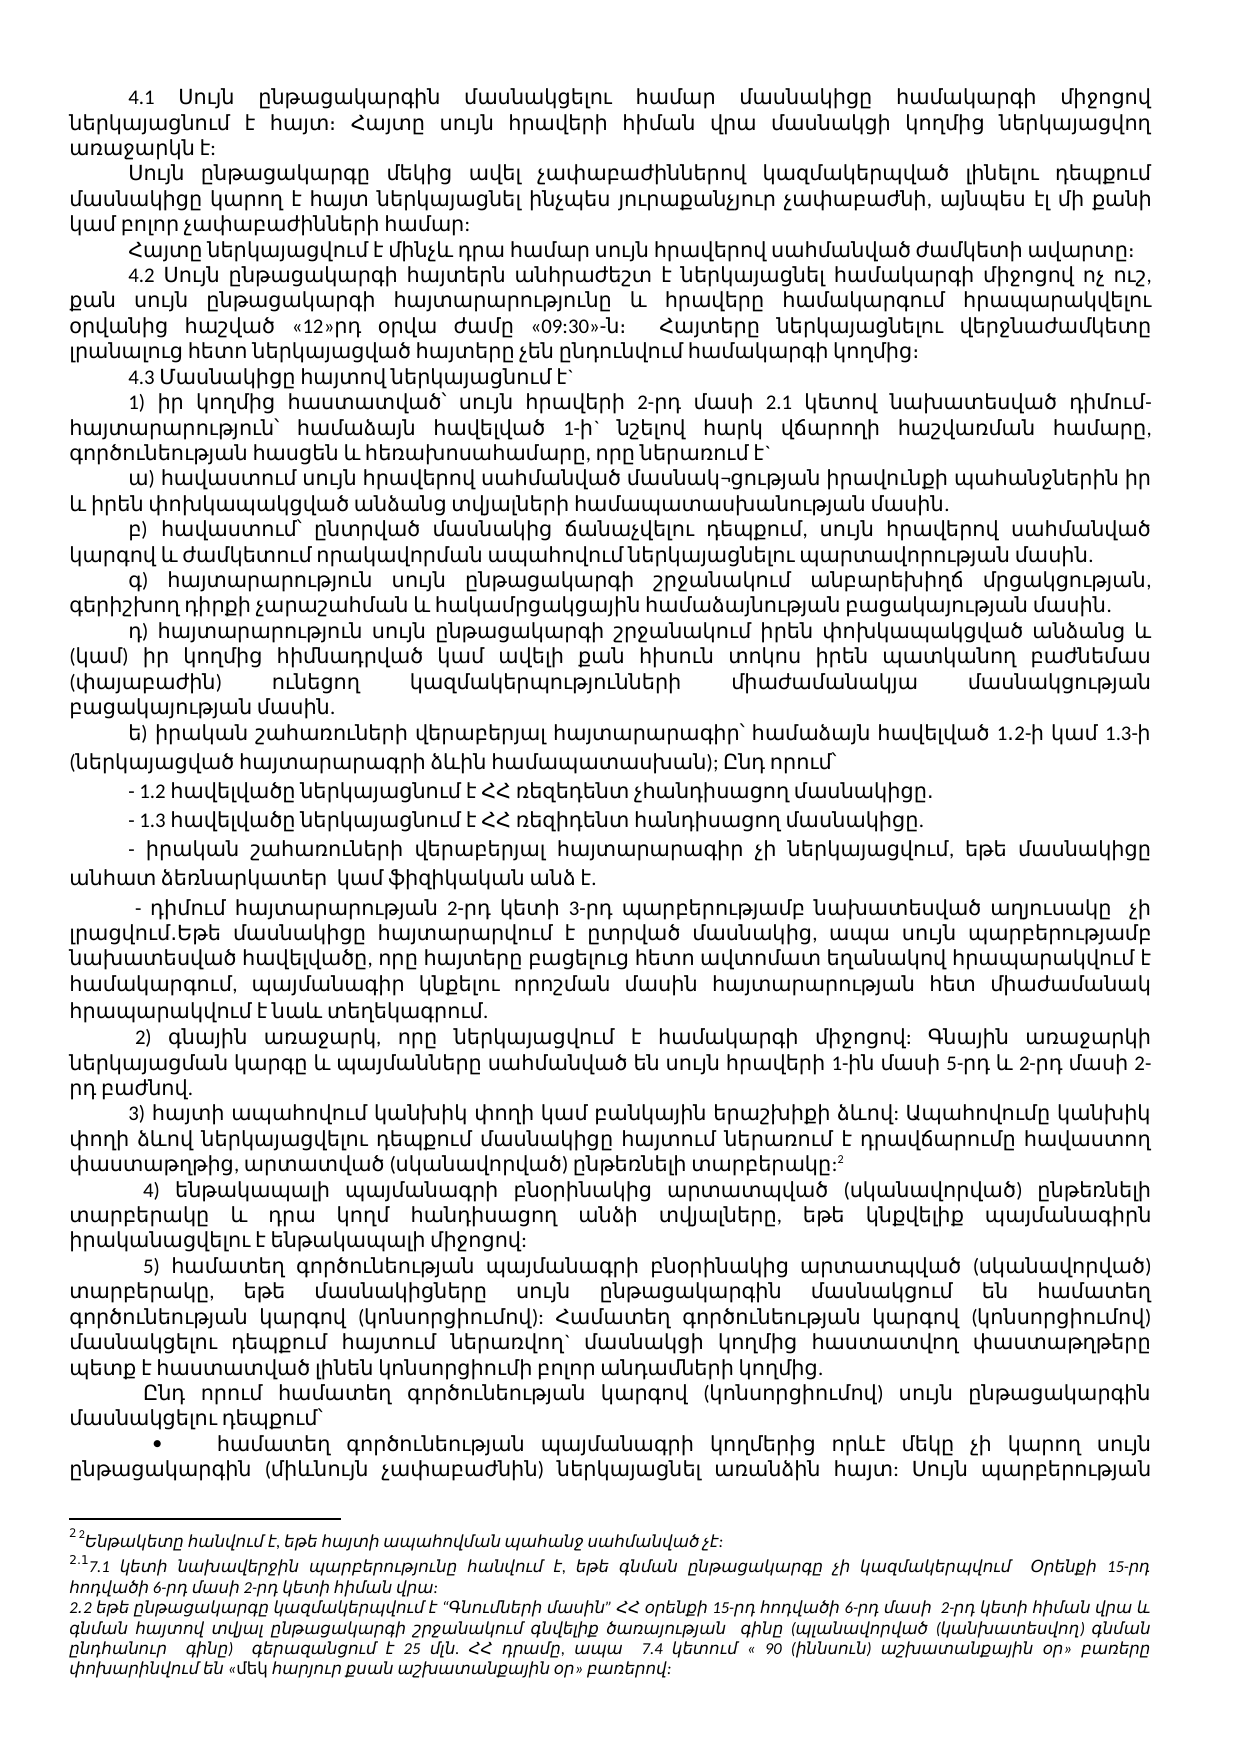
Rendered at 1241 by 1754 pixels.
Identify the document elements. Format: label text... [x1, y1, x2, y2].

text 4) ենթակապալի պայմանագրի բնօրինակից արտատպված (սկանավորված) ընթեռնելի տարբերակը և դրա կողմ հանդիսացող անձի տվյալները, եթե կնքվելիք պայմանագիրն իրականացվելու է ենթակապալի միջոցով: [69, 1177, 1152, 1253]
text 3) հայտի ապահովում կանխիկ փողի կամ բանկային երաշխիքի ձևով: Ապահովումը կանխիկ փողի ձևով ներկայացվելու դեպքում մասնակիցը հայտում ներառում է դրավճարումը հավաստող փաստաթղթից, արտատված (սկանավորված) ընթեռնելի տարբերակը: [69, 1101, 1152, 1177]
text Հայտը ներկայացվում է մինչև դրա համար սույն հրավերով սահմանված ժամկետի ավարտը։ [69, 237, 1152, 262]
text գ) հայտարարություն սույն ընթացակարգի շրջանակում անբարեխիղճ մրցակցության, գերիշխող դիրքի չարաշահման և հակամրցակցային համաձայնության բացակայության մասին. [69, 567, 1152, 618]
text 4.1 Սույն ընթացակարգին մասնակցելու համար մասնակիցը համակարգի միջոցով ներկայացնում է հայտ։ Հայտը սույն հրավերի հիման վրա մասնակցի կողմից ներկայացվող առաջարկն է: [69, 84, 1152, 161]
text 1) իր կողմից հաստատված՝ սույն հրավերի 2-րդ մասի 2.1 կետով նախատեսված դիմում-հայտարարություն՝ համաձայն հավելված 1-ի` նշելով հարկ վճարողի հաշվառման համարը, գործունեության հասցեն և հեռախոսահամարը, որը ներառում է` [69, 389, 1152, 466]
text - իրական շահառուների վերաբերյալ հայտարարագիր չի ներկայացվում, եթե մասնակիցը անհատ ձեռնարկատեր կամ ֆիզիկական անձ է. [69, 836, 1152, 891]
text Ընդ որում համատեղ գործունեության կարգով (կոնսորցիումով) սույն ընթացակարգին մասնակցելու դեպքում՝ [69, 1380, 1152, 1431]
text 5) համատեղ գործունեության պայմանագրի բնօրինակից արտատպված (սկանավորված) տարբերակը, եթե մասնակիցները սույն ընթացակարգին մասնակցում են համատեղ գործունեության կարգով (կոնսորցիումով): Համատեղ գործունեության կարգով (կոնսորցիումով) մասնակցելու դեպքում հայտում ներառվող` մասնակցի կողմից հաստատվող փաստաթղթերը պետք է հաստատված լինեն կոնսորցիումի բոլոր անդամների կողմից. [69, 1253, 1152, 1380]
text Սույն ընթացակարգը մեկից ավել չափաբաժիններով կազմակերպված լինելու դեպքում մասնակիցը կարող է հայտ ներկայացնել ինչպես յուրաքանչյուր չափաբաժնի, այնպես էլ մի քանի կամ բոլոր չափաբաժինների համար: [69, 161, 1152, 237]
text 4.2 Սույն ընթացակարգի հայտերն անհրաժեշտ է ներկայացնել համակարգի միջոցով ոչ ուշ, քան սույն ընթացակարգի հայտարարությունը և հրավերը համակարգում հրապարակվելու օրվանից հաշված «12»րդ օրվա ժամը «09:30»-ն։ Հայտերը ներկայացնելու վերջնաժամկետը լրանալուց հետո ներկայացված հայտերը չեն ընդունվում համակարգի կողմից։ [69, 262, 1152, 364]
text բ) հավաստում՝ ընտրված մասնակից ճանաչվելու դեպքում, սույն հրավերով սահմանված կարգով և ժամկետում որակավորման ապահովում ներկայացնելու պարտավորության մասին. [69, 516, 1152, 567]
text ա) հավաստում սույն հրավերով սահմանված մասնակ¬ցության իրավունքի պահանջներին իր և իրեն փոխկապակցված անձանց տվյալների համապատասխանության մասին. [69, 466, 1152, 516]
text ե) իրական շահառուների վերաբերյալ հայտարարագիր՝ համաձայն հավելված 1․2-ի կամ 1.3-ի (ներկայացված հայտարարագրի ձևին համապատասխան); Ընդ որում՝ [69, 720, 1152, 774]
text 4.3 Մասնակիցը հայտով ներկայացնում է` [69, 364, 1152, 389]
text - դիմում հայտարարության 2-րդ կետի 3-րդ պարբերությամբ նախատեսված աղյուսակը չի լրացվում․Եթե մասնակիցը հայտարարվում է ըտրված մասնակից, ապա սույն պարբերությամբ նախատեսված հավելվածը, որը հայտերը բացելուց հետո ավտոմատ եղանակով հրապարակվում է համակարգում, պայմանագիր կնքելու որոշման մասին հայտարարության հետ միաժամանակ հրապարակվում է նաև տեղեկագրում. [69, 895, 1152, 1024]
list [69, 1431, 1152, 1482]
text դ) հայտարարություն սույն ընթացակարգի շրջանակում իրեն փոխկապակցված անձանց և (կամ) իր կողմից հիմնադրված կամ ավելի քան հիսուն տոկոս իրեն պատկանող բաժնեմաս (փայաբաժին) ունեցող կազմակերպությունների միաժամանակյա մասնակցության բացակայության մասին. [69, 618, 1152, 720]
text - 1.3 հավելվածը ներկայացնում է ՀՀ ռեզիդենտ հանդիսացող մասնակիցը. [69, 807, 1152, 833]
text - 1.2 հավելվածը ներկայացնում է ՀՀ ռեզեդենտ չհանդիսացող մասնակիցը․ [69, 778, 1152, 803]
text 2) գնային առաջարկ, որը ներկայացվում է համակարգի միջոցով: Գնային առաջարկի ներկայացման կարգը և պայմանները սահմանված են սույն հրավերի 1-ին մասի 5-րդ և 2-րդ մասի 2-րդ բաժնով. [69, 1024, 1152, 1101]
